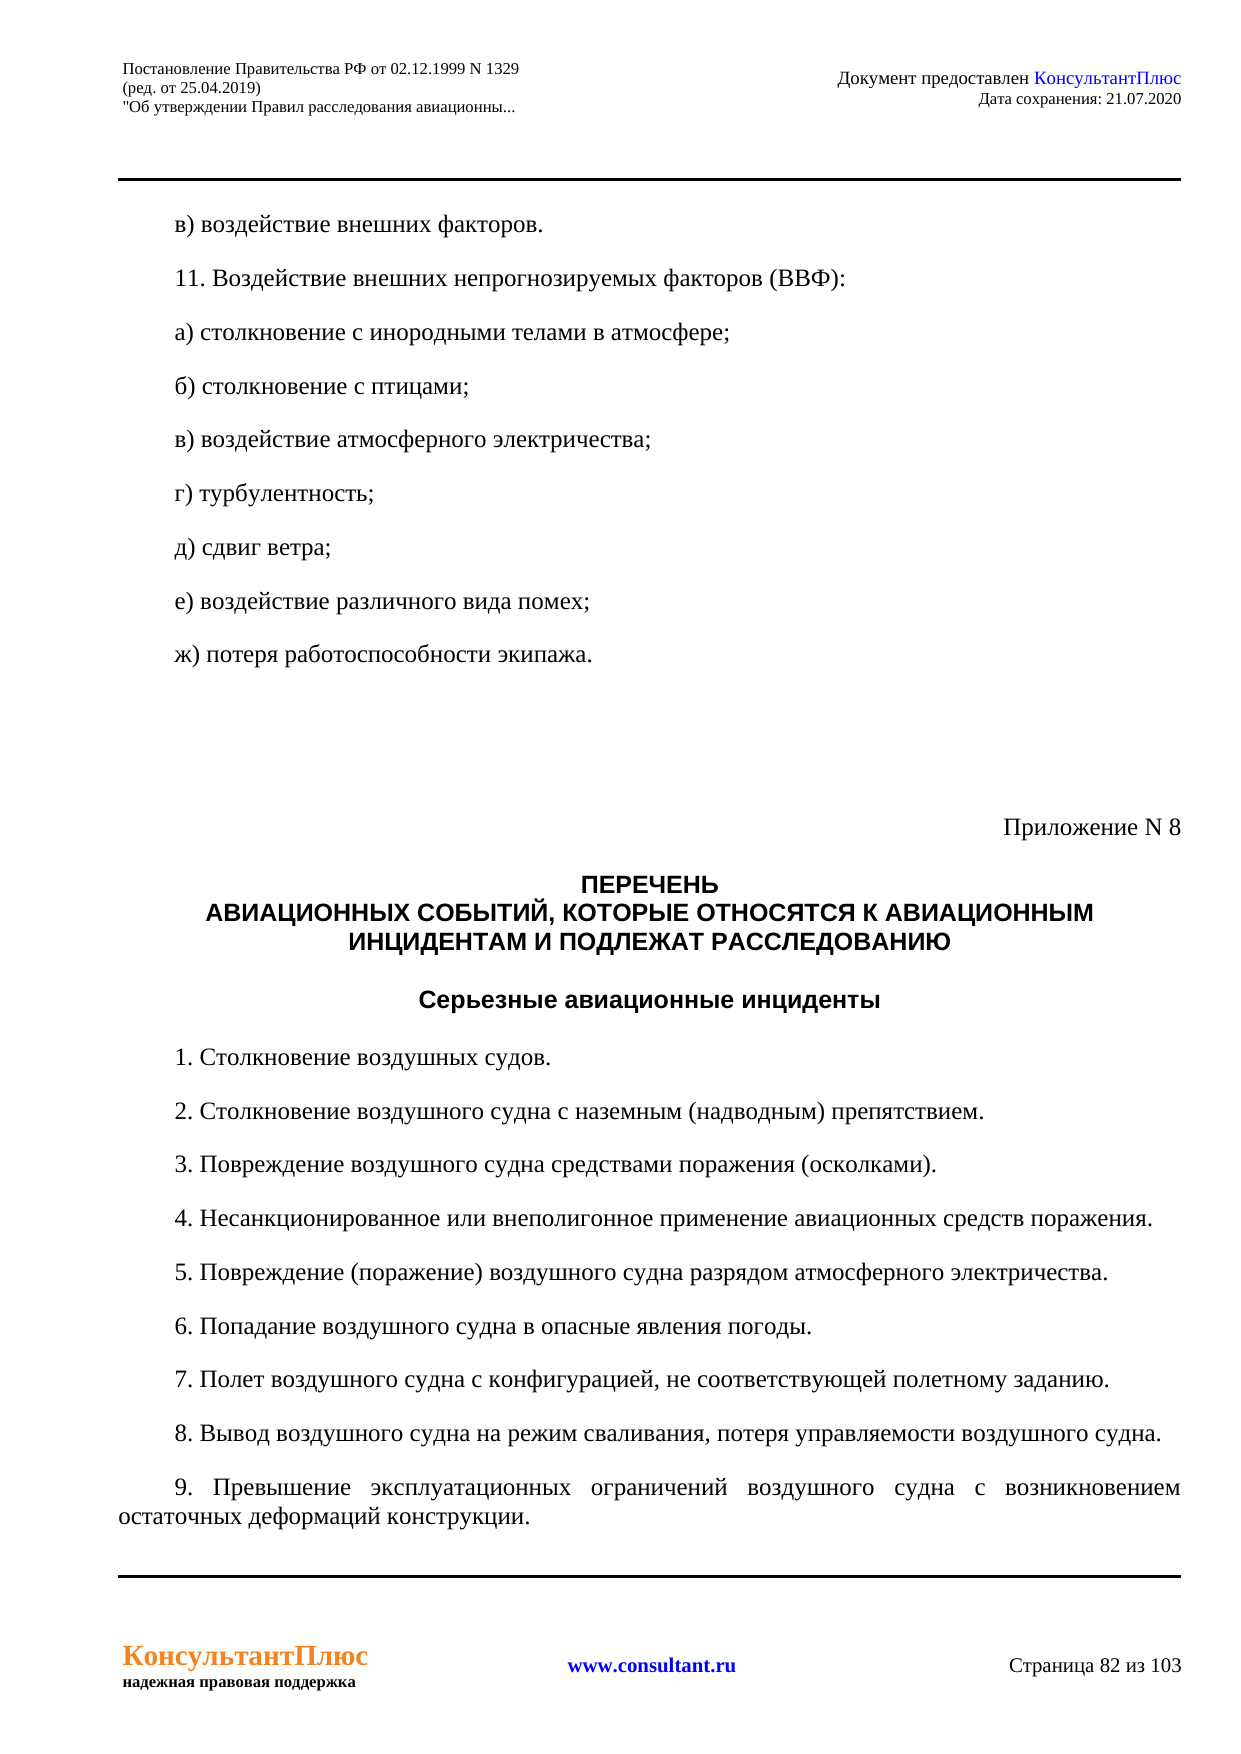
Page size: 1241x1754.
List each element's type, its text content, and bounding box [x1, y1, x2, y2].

title АВИАЦИОННЫХ СОБЫТИЙ, КОТОРЫЕ ОТНОСЯТСЯ К АВИАЦИОННЫМ [118, 898, 1181, 927]
text 6. Попадание воздушного судна в опасные явления погоды. [118, 1311, 1181, 1339]
text 5. Повреждение (поражение) воздушного судна разрядом атмосферного электричества. [118, 1257, 1181, 1286]
text 1. Столкновение воздушных судов. [118, 1042, 1181, 1071]
text 4. Несанкционированное или внеполигонное применение авиационных средств поражения. [118, 1203, 1181, 1232]
text 2. Столкновение воздушного судна с наземным (надводным) препятствием. [118, 1096, 1181, 1124]
title ПЕРЕЧЕНЬ [118, 869, 1181, 898]
text а) столкновение с инородными телами в атмосфере; [118, 317, 1181, 346]
title Серьезные авиационные инциденты [118, 984, 1181, 1013]
text е) воздействие различного вида помех; [118, 586, 1181, 614]
text 9. Превышение эксплуатационных ограничений воздушного судна с возникновением остаточных деформаций конструкции. [118, 1472, 1181, 1529]
text г) турбулентность; [118, 478, 1181, 507]
text Приложение N 8 [118, 812, 1181, 841]
text д) сдвиг ветра; [118, 532, 1181, 561]
text в) воздействие внешних факторов. [118, 209, 1181, 238]
title ИНЦИДЕНТАМ И ПОДЛЕЖАТ РАССЛЕДОВАНИЮ [118, 927, 1181, 956]
text ж) потеря работоспособности экипажа. [118, 639, 1181, 668]
text 3. Повреждение воздушного судна средствами поражения (осколками). [118, 1149, 1181, 1178]
text в) воздействие атмосферного электричества; [118, 424, 1181, 453]
text б) столкновение с птицами; [118, 371, 1181, 399]
text 11. Воздействие внешних непрогнозируемых факторов (ВВФ): [118, 263, 1181, 292]
text 8. Вывод воздушного судна на режим сваливания, потеря управляемости воздушного судна. [118, 1418, 1181, 1447]
text 7. Полет воздушного судна с конфигурацией, не соответствующей полетному заданию. [118, 1364, 1181, 1393]
